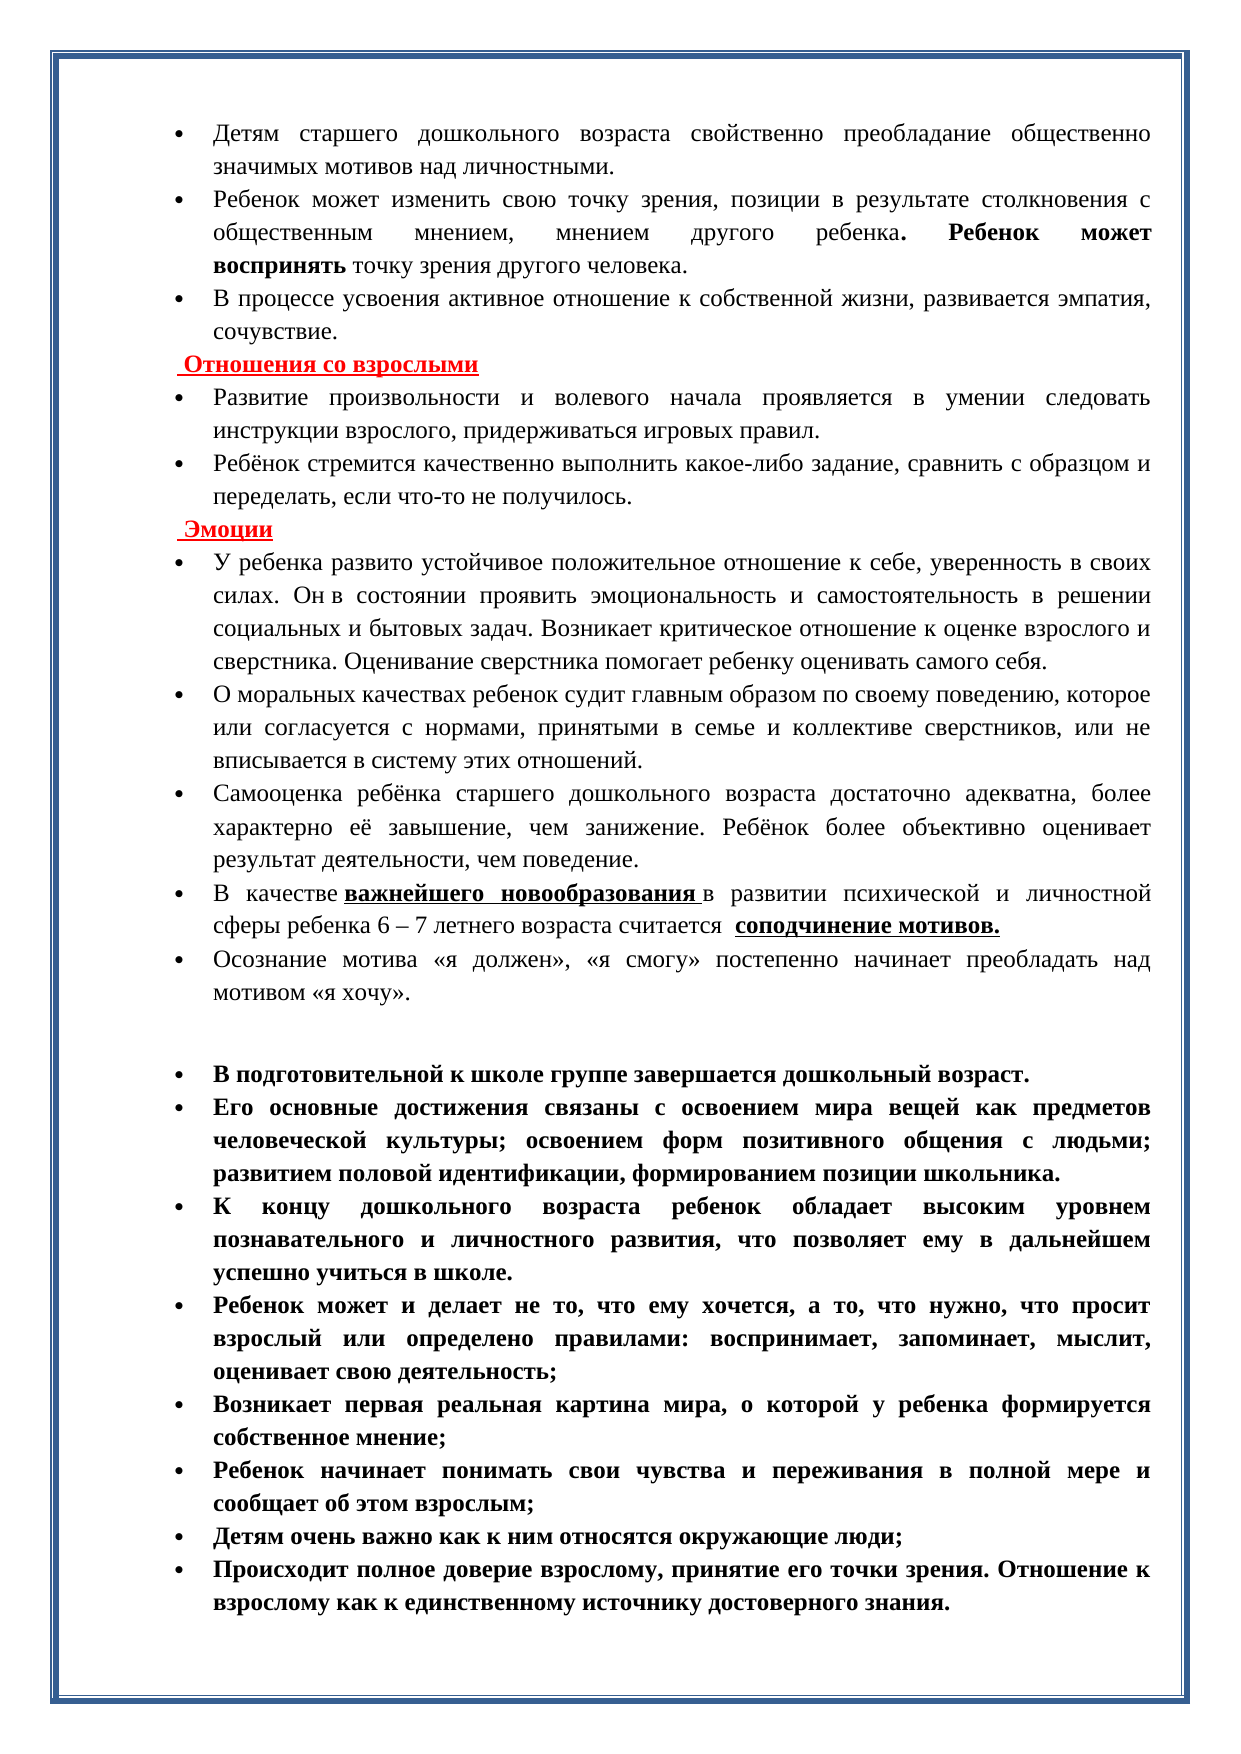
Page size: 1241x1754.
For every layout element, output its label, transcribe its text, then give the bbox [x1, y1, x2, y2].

text Отношения со взрослыми [177, 349, 1152, 378]
list К концу дошкольного возраста ребенок обладает высоким уровнем познавательного и личностного развития, что позволяет ему в дальнейшем успешно учиться в школе. [175, 1191, 1152, 1286]
list Детям очень важно как к ним относятся окружающие люди; [175, 1521, 1152, 1550]
list Ребенок может и делает не то, что ему хочется, а то, что нужно, что просит взрослый или определено правилами: воспринимает, запоминает, мыслит, оценивает свою деятельность; [175, 1290, 1152, 1385]
list Самооценка ребёнка старшего дошкольного возраста достаточно адекватна, более характерно её завышение, чем занижение. Ребёнок более объективно оценивает результат деятельности, чем поведение. [175, 778, 1152, 873]
list В процессе усвоения активное отношение к собственной жизни, развивается эмпатия, сочувствие. [175, 283, 1152, 345]
list Ребёнок стремится качественно выполнить какое-либо задание, сравнить с образцом и переделать, если что-то не получилось. [175, 448, 1152, 510]
list У ребенка развито устойчивое положительное отношение к себе, уверенность в своих силах. Он в состоянии проявить эмоциональность и самостоятельность в решении социальных и бытовых задач. Возникает критическое отношение к оценке взрослого и сверстника. Оценивание сверстника помогает ребенку оценивать самого себя. [175, 547, 1152, 675]
list Возникает первая реальная картина мира, о которой у ребенка формируется собственное мнение; [175, 1389, 1152, 1451]
list Его основные достижения связаны с освоением мира вещей как предметов человеческой культуры; освоением форм позитивного общения с людьми; развитием половой идентификации, формированием позиции школьника. [175, 1092, 1152, 1187]
list Происходит полное доверие взрослому, принятие его точки зрения. Отношение к взрослому как к единственному источнику достоверного знания. [175, 1554, 1152, 1616]
list В подготовительной к школе группе завершается дошкольный возраст. [175, 1059, 1152, 1088]
list Детям старшего дошкольного возраста свойственно преобладание общественно значимых мотивов над личностными. [175, 118, 1152, 180]
text Эмоции [177, 514, 1152, 543]
list Осознание мотива «я должен», «я смогу» постепенно начинает преобладать над мотивом «я хочу». [175, 944, 1152, 1005]
list Ребенок начинает понимать свои чувства и переживания в полной мере и сообщает об этом взрослым; [175, 1455, 1152, 1517]
list В качестве важнейшего новообразования в развитии психической и личностной сферы ребенка 6 – 7 летнего возраста считается соподчинение мотивов. [175, 878, 1152, 939]
list Ребенок может изменить свою точку зрения, позиции в результате столкновения с общественным мнением, мнением другого ребенка. Ребенок может воспринять точку зрения другого человека. [175, 184, 1152, 279]
list О моральных качествах ребенок судит главным образом по своему поведению, которое или согласуется с нормами, принятыми в семье и коллективе сверстников, или не вписывается в систему этих отношений. [175, 679, 1152, 774]
list Развитие произвольности и волевого начала проявляется в умении следовать инструкции взрослого, придерживаться игровых правил. [175, 382, 1152, 444]
